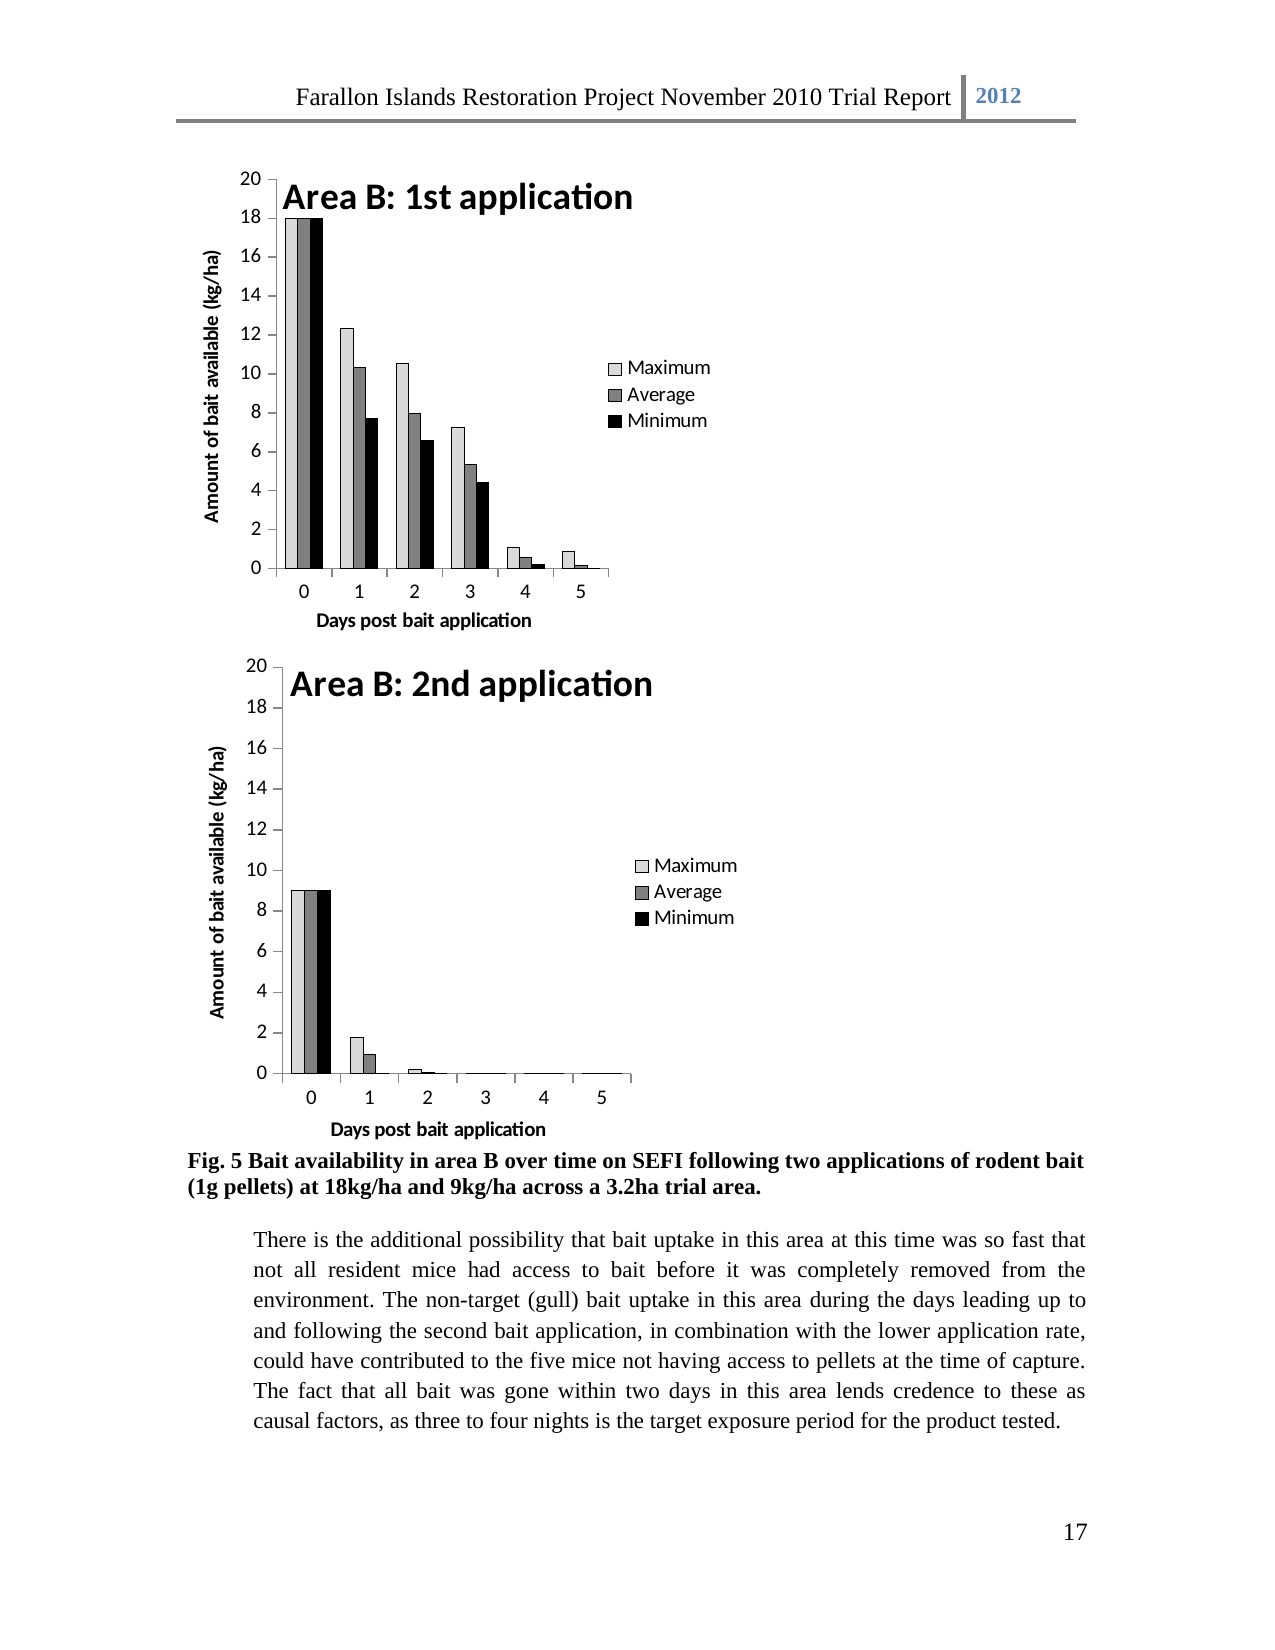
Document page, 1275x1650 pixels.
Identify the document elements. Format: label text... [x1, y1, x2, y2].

text There is the additional possibility that bait uptake in this area at this time was so fast that not all resident mice had access to bait before it was completely removed from the environment. The non-target (gull) bait uptake in this area during the days leading up to and following the second bait application, in combination with the lower application rate, could have contributed to the five mice not having access to pellets at the time of capture. The fact that all bait was gone within two days in this area lends credence to these as causal factors, as three to four nights is the target exposure period for the product tested. [253, 1226, 1087, 1434]
text Fig. 5 Bait availability in area B over time on SEFI following two applications of rodent bait (1g pellets) at 18kg/ha and 9kg/ha across a 3.2ha trial area. [187, 1147, 1087, 1200]
